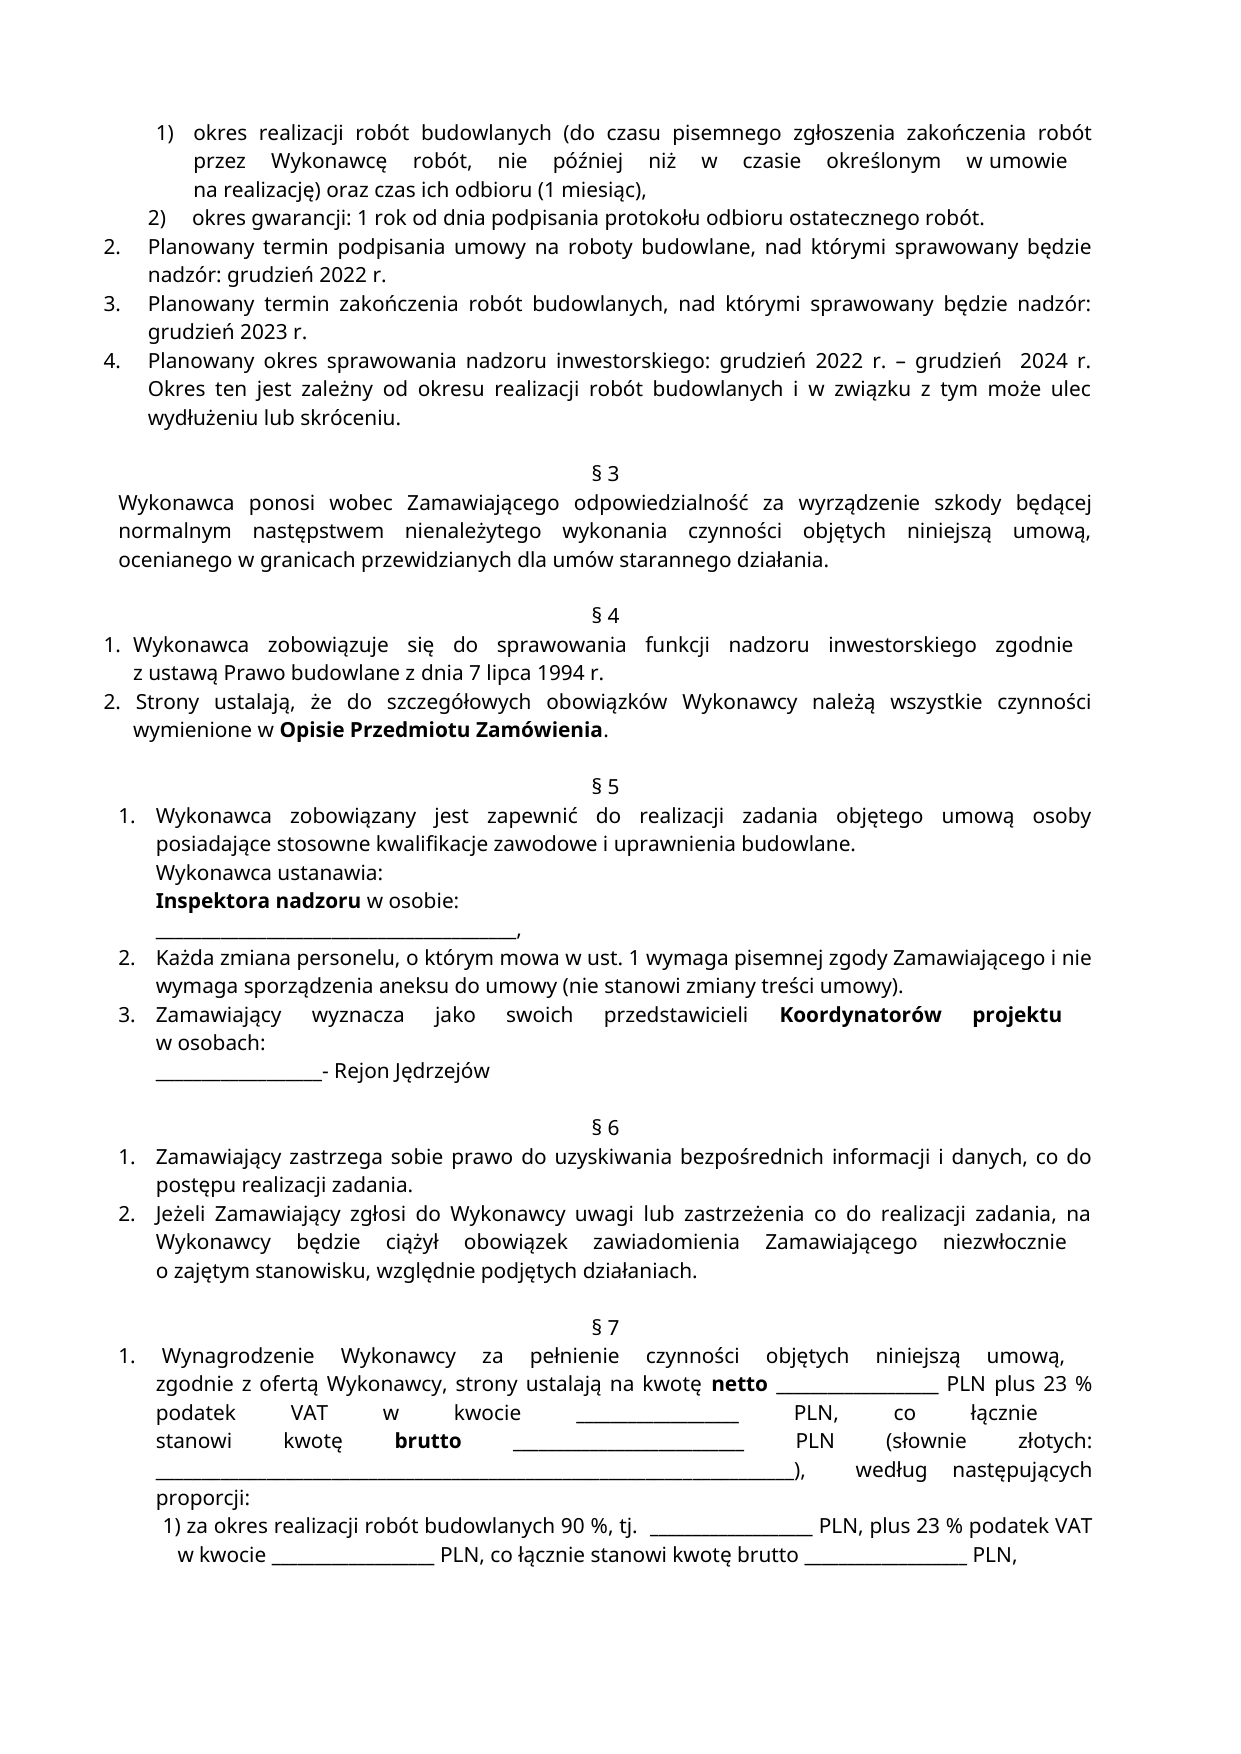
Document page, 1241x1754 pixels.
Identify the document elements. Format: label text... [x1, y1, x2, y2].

text Wykonawca ponosi wobec Zamawiającego odpowiedzialność za wyrządzenie szkody będącej normalnym następstwem nienależytego wykonania czynności objętych niniejszą umową, ocenianego w granicach przewidzianych dla umów starannego działania. [118, 488, 1093, 573]
text § 4 [118, 602, 1093, 630]
text § 7 [118, 1313, 1093, 1341]
list Zamawiający wyznacza jako swoich przedstawicieli Koordynatorów projektu w osobach: [118, 1000, 1093, 1057]
list okres gwarancji: 1 rok od dnia podpisania protokołu odbioru ostatecznego robót. [148, 203, 1093, 232]
list okres realizacji robót budowlanych (do czasu pisemnego zgłoszenia zakończenia robót przez Wykonawcę robót, nie później niż w czasie określonym w umowie na realizację) oraz czas ich odbioru (1 miesiąc), [156, 118, 1093, 203]
list Każda zmiana personelu, o którym mowa w ust. 1 wymaga pisemnej zgody Zamawiającego i nie wymaga sporządzenia aneksu do umowy (nie stanowi zmiany treści umowy). [118, 943, 1093, 1000]
text _______________________________________, [156, 914, 1093, 943]
list Wykonawca zobowiązany jest zapewnić do realizacji zadania objętego umową osoby posiadające stosowne kwalifikacje zawodowe i uprawnienia budowlane. [118, 801, 1093, 858]
text 1. Wynagrodzenie Wykonawcy za pełnienie czynności objętych niniejszą umową, zgodnie z ofertą Wykonawcy, strony ustalają na kwotę netto ___________________ PLN plus 23 % podatek VAT w kwocie ___________________ PLN, co łącznie stanowi kwotę brutto ___________________________ PLN (słownie złotych: _____________________________________________________________________), według następujących proporcji: [118, 1341, 1093, 1512]
text Wykonawca ustanawia: Inspektora nadzoru w osobie: [156, 858, 1093, 914]
text __________________- Rejon Jędrzejów [156, 1057, 1093, 1085]
list Planowany termin zakończenia robót budowlanych, nad którymi sprawowany będzie nadzór: grudzień 2023 r. [103, 289, 1093, 346]
text § 3 [118, 459, 1093, 488]
text 1) za okres realizacji robót budowlanych 90 %, tj. ___________________ PLN, plus 23 % podatek VAT w kwocie ___________________ PLN, co łącznie stanowi kwotę brutto ___________________ PLN, [162, 1512, 1093, 1568]
text 2. Strony ustalają, że do szczegółowych obowiązków Wykonawcy należą wszystkie czynności wymienione w Opisie Przedmiotu Zamówienia. [103, 687, 1093, 744]
list Planowany okres sprawowania nadzoru inwestorskiego: grudzień 2022 r. – grudzień 2024 r. Okres ten jest zależny od okresu realizacji robót budowlanych i w związku z tym może ulec wydłużeniu lub skróceniu. [103, 346, 1093, 431]
list Planowany termin podpisania umowy na roboty budowlane, nad którymi sprawowany będzie nadzór: grudzień 2022 r. [103, 232, 1093, 289]
list Wykonawca zobowiązuje się do sprawowania funkcji nadzoru inwestorskiego zgodnie z ustawą Prawo budowlane z dnia 7 lipca 1994 r. [103, 630, 1093, 687]
text § 5 [118, 772, 1093, 801]
list Jeżeli Zamawiający zgłosi do Wykonawcy uwagi lub zastrzeżenia co do realizacji zadania, na Wykonawcy będzie ciążył obowiązek zawiadomienia Zamawiającego niezwłocznie o zajętym stanowisku, względnie podjętych działaniach. [118, 1199, 1093, 1284]
text § 6 [118, 1113, 1093, 1142]
list Zamawiający zastrzega sobie prawo do uzyskiwania bezpośrednich informacji i danych, co do postępu realizacji zadania. [118, 1142, 1093, 1199]
